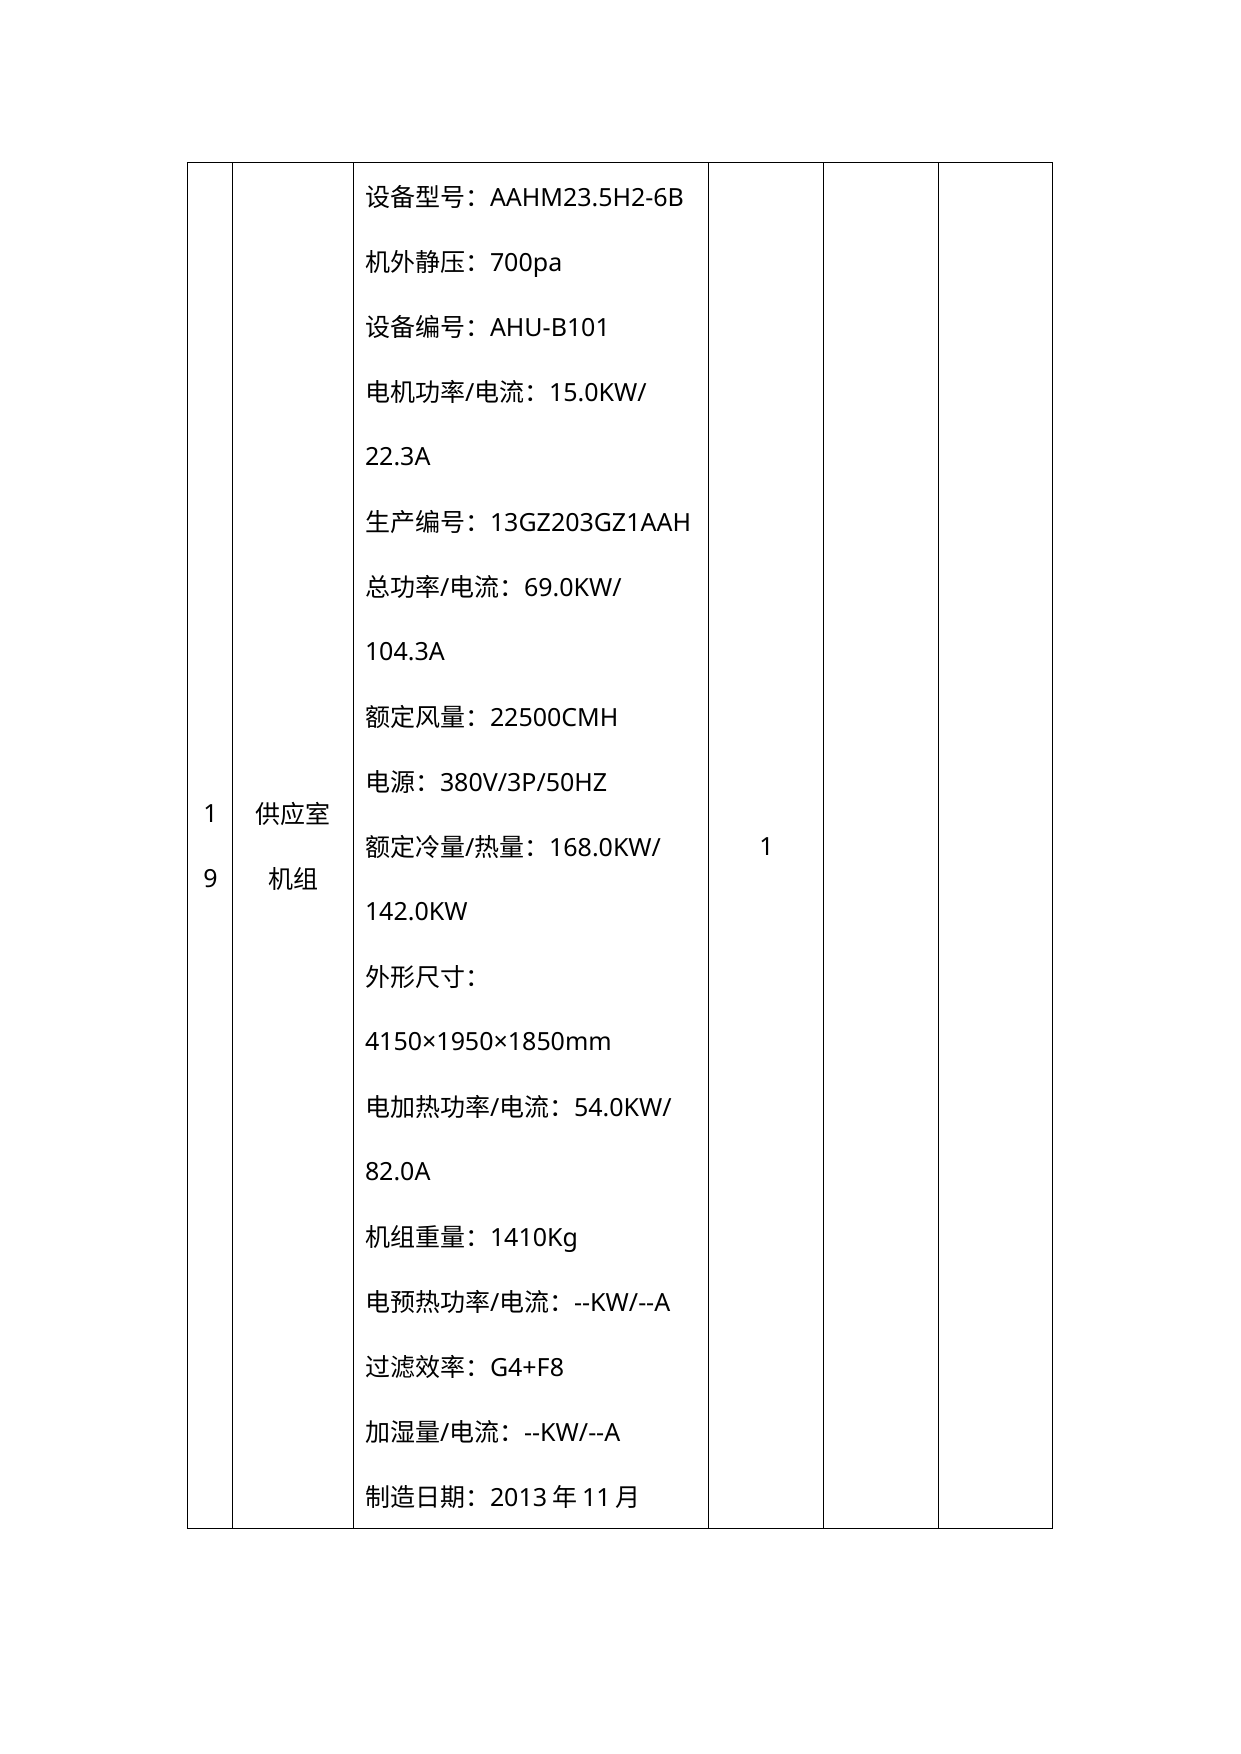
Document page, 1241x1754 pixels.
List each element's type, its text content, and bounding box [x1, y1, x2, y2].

table_cell [824, 163, 938, 1528]
table_cell [939, 163, 1052, 1528]
table_cell 设备型号：AAHM23.5H2-6B 机外静压：700pa 设备编号：AHU-B101 电机功率/电流：15.0KW/22.3A 生产编号：13GZ203GZ1AAH 总功率/电流：69.0KW/104.3A 额定风量：22500CMH 电源：380V/3P/50HZ 额定冷量/热量：168.0KW/142.0KW 外形尺寸：4150×1950×1850mm 电加热功率/电流：54.0KW/82.0A 机组重量：1410Kg 电预热功率/电流：--KW/--A 过滤效率：G4+F8 加湿量/电流：--KW/--A 制造日期：2013年11月 [354, 163, 708, 1528]
table_cell 19 [188, 163, 232, 1528]
table_cell 1 [709, 163, 823, 1528]
table_cell 供应室机组 [233, 163, 353, 1528]
